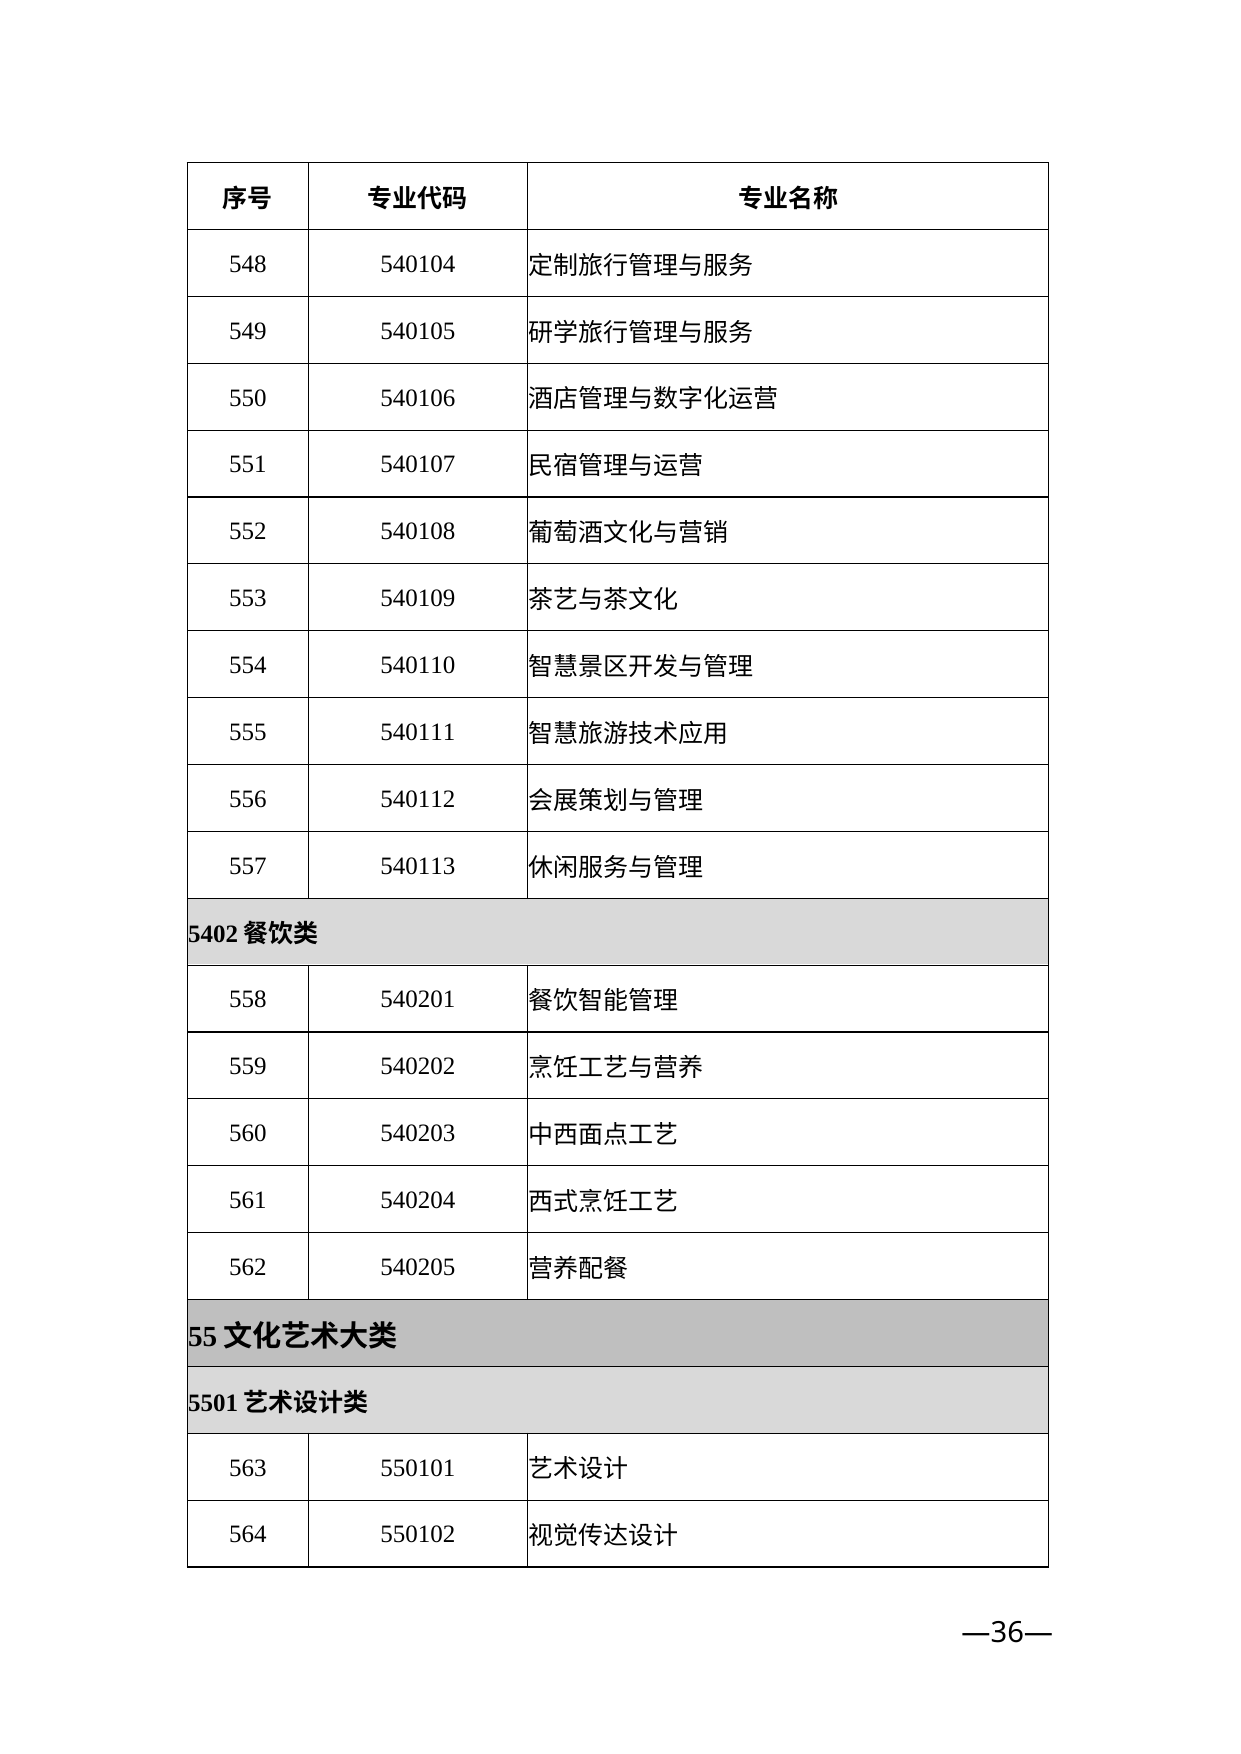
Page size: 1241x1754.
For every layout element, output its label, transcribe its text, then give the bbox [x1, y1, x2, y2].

table_cell 554 [188, 631, 308, 697]
table_cell 5402餐饮类 [188, 899, 1048, 964]
table_cell 540107 [309, 431, 527, 496]
table_cell 559 [188, 1033, 308, 1098]
table_cell 550 [188, 364, 308, 429]
table_header 专业名称 [528, 163, 1048, 229]
table_cell 540109 [309, 564, 527, 630]
table_cell 艺术设计 [528, 1434, 1048, 1499]
table_cell 智慧旅游技术应用 [528, 698, 1048, 764]
table_cell 558 [188, 966, 308, 1031]
table_cell 563 [188, 1434, 308, 1499]
table_cell 视觉传达设计 [528, 1501, 1048, 1566]
table_cell 5501艺术设计类 [188, 1367, 1048, 1433]
table_cell 定制旅行管理与服务 [528, 230, 1048, 296]
table_cell 555 [188, 698, 308, 764]
table_cell 餐饮智能管理 [528, 966, 1048, 1031]
table_cell 560 [188, 1099, 308, 1165]
table_cell 540205 [309, 1233, 527, 1299]
table_cell 553 [188, 564, 308, 630]
table_cell 540106 [309, 364, 527, 429]
table_cell 葡萄酒文化与营销 [528, 498, 1048, 563]
table_cell 营养配餐 [528, 1233, 1048, 1299]
table_header 专业代码 [309, 163, 527, 229]
table_cell 564 [188, 1501, 308, 1566]
table_cell 540108 [309, 498, 527, 563]
table_cell 休闲服务与管理 [528, 832, 1048, 898]
table_cell 540112 [309, 765, 527, 831]
table_cell 540113 [309, 832, 527, 898]
table_cell 556 [188, 765, 308, 831]
table_cell 562 [188, 1233, 308, 1299]
table_cell 民宿管理与运营 [528, 431, 1048, 496]
table_cell 549 [188, 297, 308, 363]
table_cell 中西面点工艺 [528, 1099, 1048, 1165]
table_cell 540202 [309, 1033, 527, 1098]
table_cell 550102 [309, 1501, 527, 1566]
table_cell 548 [188, 230, 308, 296]
table_cell 540203 [309, 1099, 527, 1165]
table_cell 540105 [309, 297, 527, 363]
table_header 序号 [188, 163, 308, 229]
table_cell 540110 [309, 631, 527, 697]
table_cell 550101 [309, 1434, 527, 1499]
table_cell 551 [188, 431, 308, 496]
table_cell 557 [188, 832, 308, 898]
table_cell 茶艺与茶文化 [528, 564, 1048, 630]
table_cell 会展策划与管理 [528, 765, 1048, 831]
table_cell 561 [188, 1166, 308, 1232]
table_cell 540104 [309, 230, 527, 296]
table_cell 酒店管理与数字化运营 [528, 364, 1048, 429]
table_cell 智慧景区开发与管理 [528, 631, 1048, 697]
table_cell 西式烹饪工艺 [528, 1166, 1048, 1232]
table_cell 540201 [309, 966, 527, 1031]
table_cell 烹饪工艺与营养 [528, 1033, 1048, 1098]
table_cell 552 [188, 498, 308, 563]
table_cell 研学旅行管理与服务 [528, 297, 1048, 363]
table_cell 540111 [309, 698, 527, 764]
table_cell 540204 [309, 1166, 527, 1232]
table_cell 55文化艺术大类 [188, 1300, 1048, 1366]
